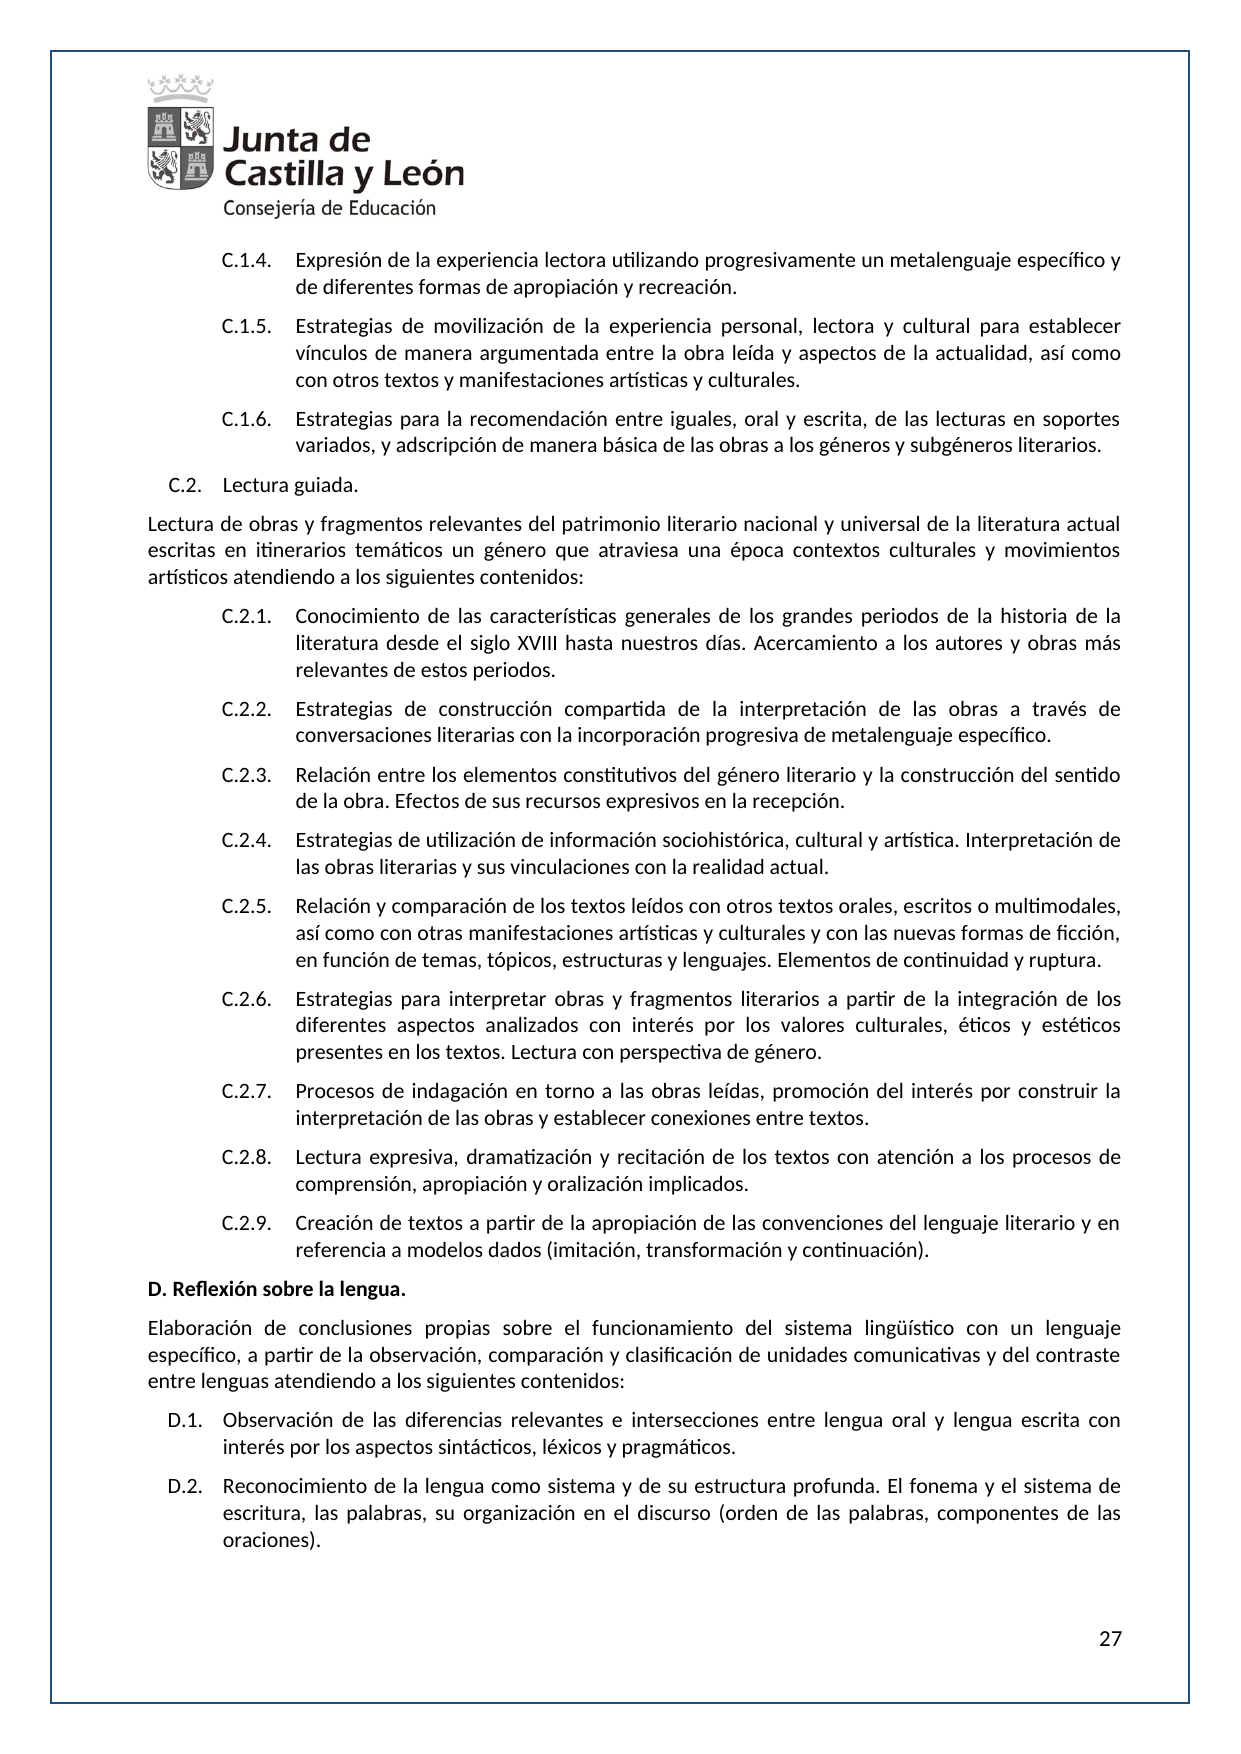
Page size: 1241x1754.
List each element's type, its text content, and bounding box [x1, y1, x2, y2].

picture [147, 73, 464, 219]
list Lectura guiada. [185, 471, 1122, 497]
list Creación de textos a partir de la apropiación de las convenciones del lenguaje literario y en referencia a modelos dados (imitación, transformación y continuación). [222, 1209, 1122, 1262]
list Relación y comparación de los textos leídos con otros textos orales, escritos o multimodales, así como con otras manifestaciones artísticas y culturales y con las nuevas formas de ficción, en función de temas, tópicos, estructuras y lenguajes. Elementos de continuidad y ruptura. [222, 892, 1122, 972]
text Elaboración de conclusiones propias sobre el funcionamiento del sistema lingüístico con un lenguaje específico, a partir de la observación, comparación y clasificación de unidades comunicativas y del contraste entre lenguas atendiendo a los siguientes contenidos: [148, 1314, 1122, 1394]
list Observación de las diferencias relevantes e intersecciones entre lengua oral y lengua escrita con interés por los aspectos sintácticos, léxicos y pragmáticos. [185, 1407, 1122, 1460]
text Lectura de obras y fragmentos relevantes del patrimonio literario nacional y universal de la literatura actual escritas en itinerarios temáticos un género que atraviesa una época contextos culturales y movimientos artísticos atendiendo a los siguientes contenidos: [148, 510, 1122, 590]
list Estrategias de movilización de la experiencia personal, lectora y cultural para establecer vínculos de manera argumentada entre la obra leída y aspectos de la actualidad, así como con otros textos y manifestaciones artísticas y culturales. [222, 312, 1122, 392]
list Reconocimiento de la lengua como sistema y de su estructura profunda. El fonema y el sistema de escritura, las palabras, su organización en el discurso (orden de las palabras, componentes de las oraciones). [185, 1472, 1122, 1552]
list Estrategias de utilización de información sociohistórica, cultural y artística. Interpretación de las obras literarias y sus vinculaciones con la realidad actual. [222, 827, 1122, 880]
list Lectura expresiva, dramatización y recitación de los textos con atención a los procesos de comprensión, apropiación y oralización implicados. [222, 1143, 1122, 1197]
list Expresión de la experiencia lectora utilizando progresivamente un metalenguaje específico y de diferentes formas de apropiación y recreación. [222, 247, 1122, 300]
list Procesos de indagación en torno a las obras leídas, promoción del interés por construir la interpretación de las obras y establecer conexiones entre textos. [222, 1077, 1122, 1131]
list Conocimiento de las características generales de los grandes periodos de la historia de la literatura desde el siglo XVIII hasta nuestros días. Acercamiento a los autores y obras más relevantes de estos periodos. [222, 602, 1122, 682]
list Estrategias de construcción compartida de la interpretación de las obras a través de conversaciones literarias con la incorporación progresiva de metalenguaje específico. [222, 695, 1122, 748]
list Relación entre los elementos constitutivos del género literario y la construcción del sentido de la obra. Efectos de sus recursos expresivos en la recepción. [222, 761, 1122, 814]
text D. Reflexión sobre la lengua. [148, 1275, 1122, 1302]
list Estrategias para la recomendación entre iguales, oral y escrita, de las lecturas en soportes variados, y adscripción de manera básica de las obras a los géneros y subgéneros literarios. [222, 405, 1122, 458]
list Estrategias para interpretar obras y fragmentos literarios a partir de la integración de los diferentes aspectos analizados con interés por los valores culturales, éticos y estéticos presentes en los textos. Lectura con perspectiva de género. [222, 985, 1122, 1065]
